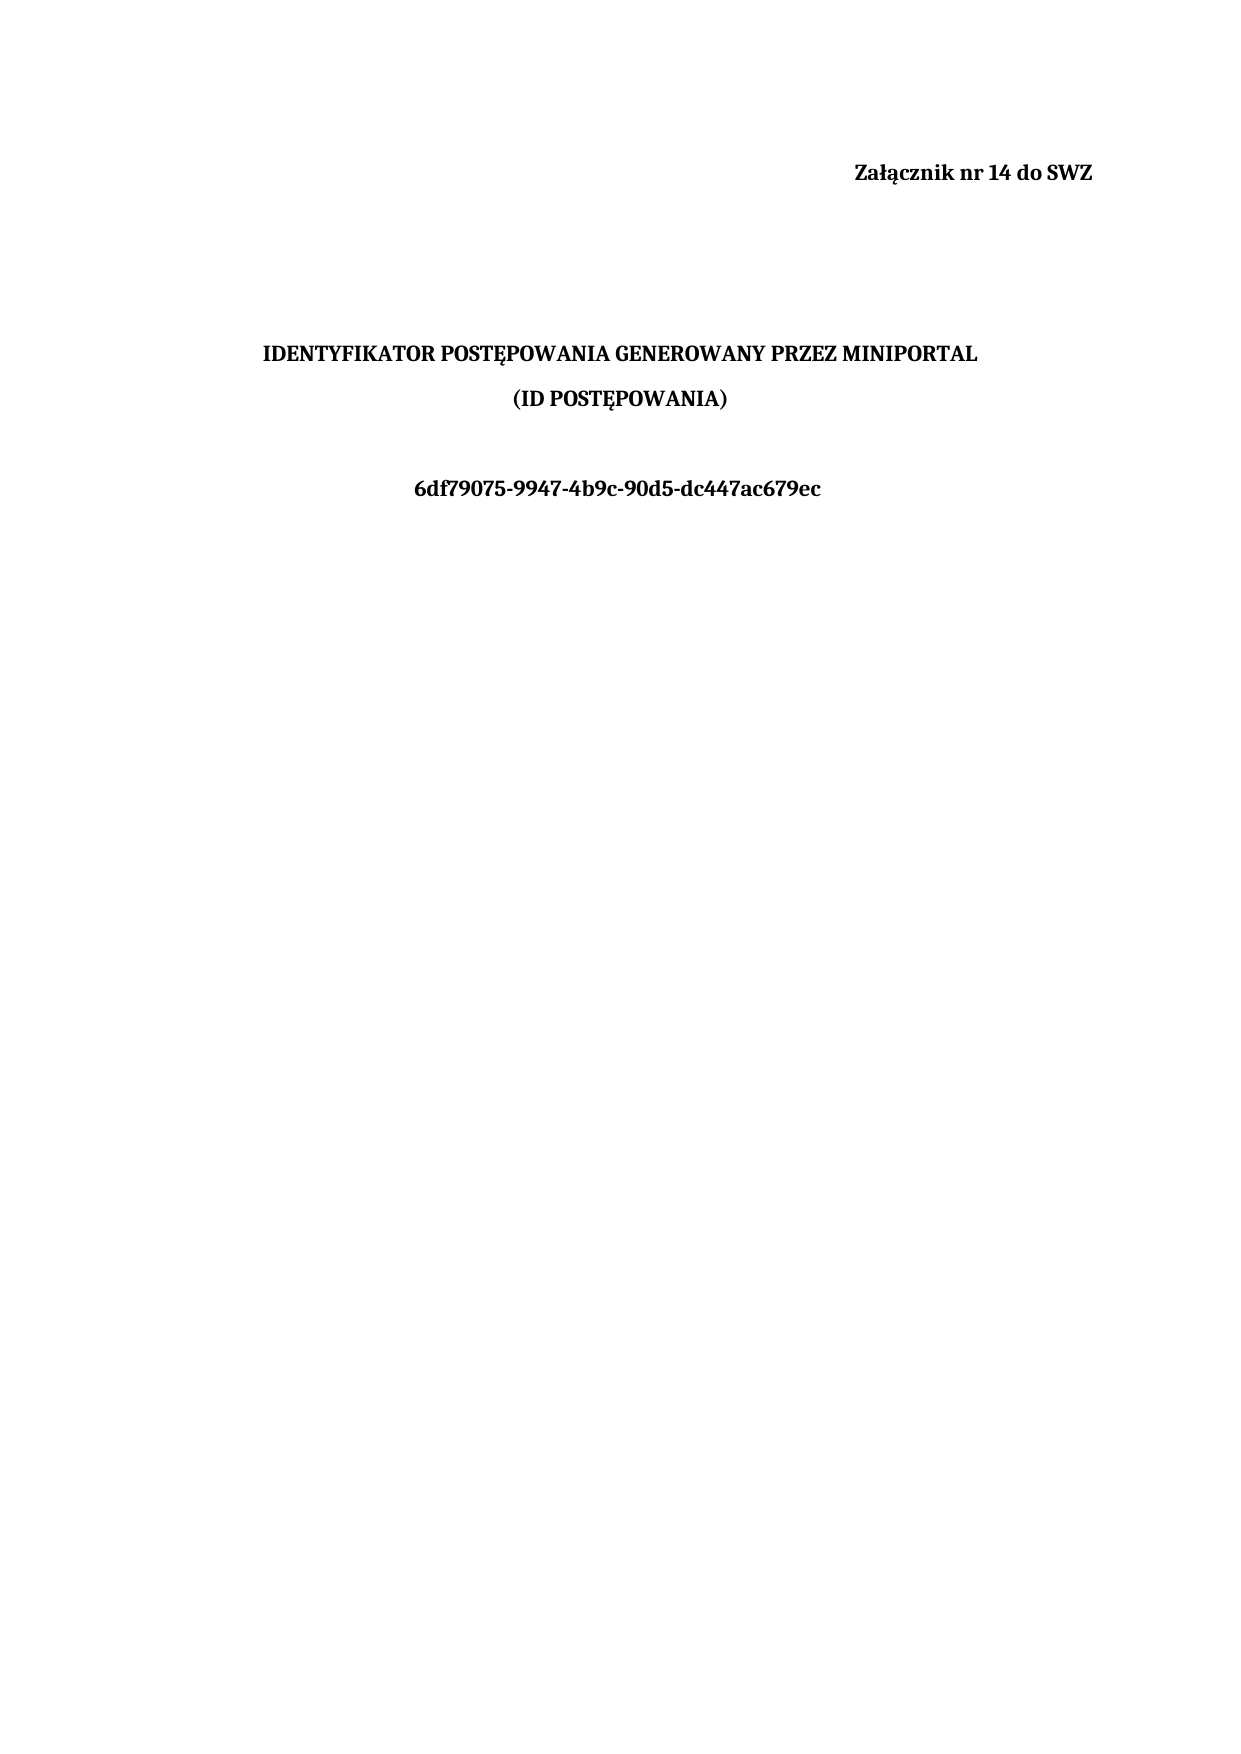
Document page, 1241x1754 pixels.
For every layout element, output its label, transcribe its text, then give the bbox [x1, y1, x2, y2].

text Załącznik nr 14 do SWZ [148, 160, 1093, 186]
text IDENTYFIKATOR POSTĘPOWANIA GENEROWANY PRZEZ MINIPORTAL [148, 341, 1093, 367]
text (ID POSTĘPOWANIA) [148, 386, 1093, 412]
text 6df79075-9947-4b9c-90d5-dc447ac679ec [148, 476, 1093, 532]
